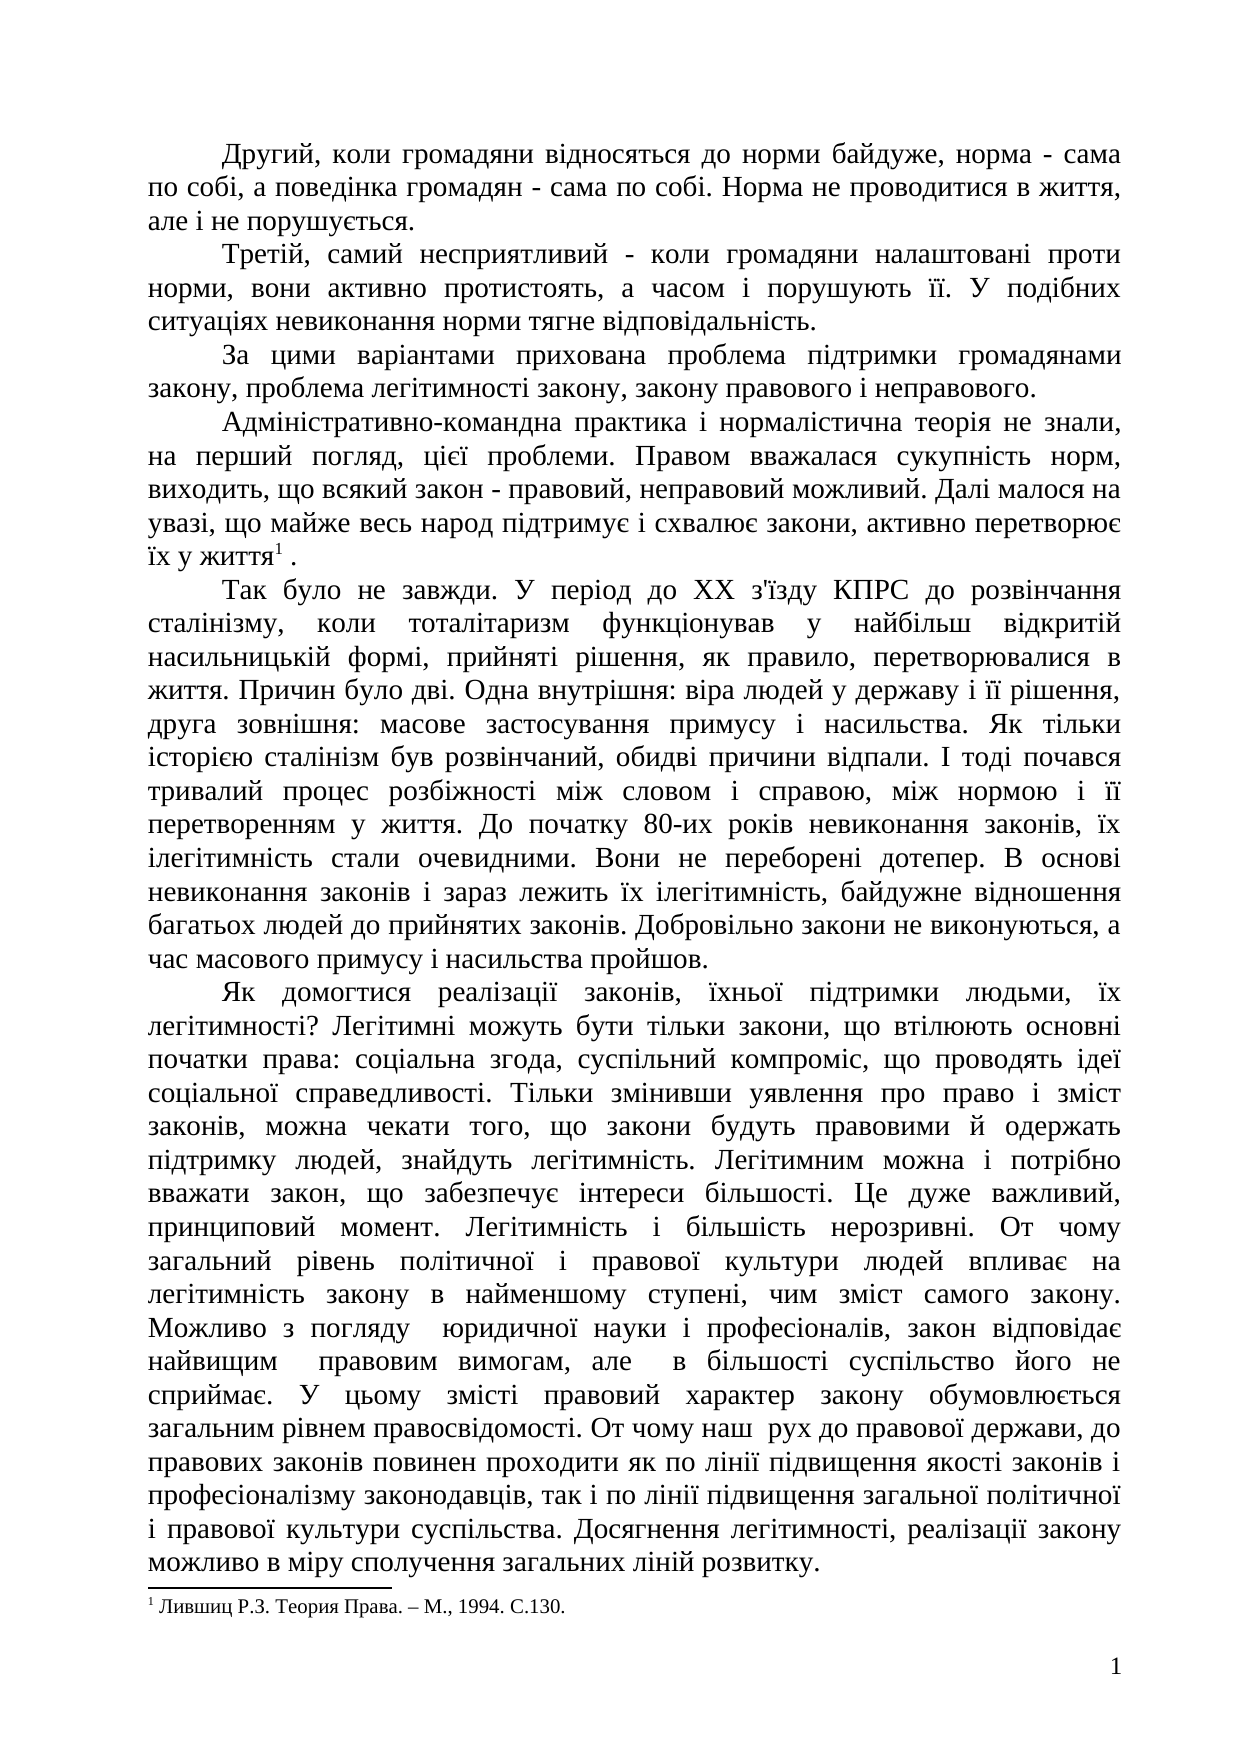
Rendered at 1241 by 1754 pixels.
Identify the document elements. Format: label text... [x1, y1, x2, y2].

text Третій, самий несприятливий - коли громадяни налаштовані проти норми, вони активно протистоять, а часом і порушують її. У подібних ситуаціях невиконання норми тягне відповідальність. [148, 236, 1122, 337]
text Як домогтися реалізації законів, їхньої підтримки людьми, їх легітимності? Легітимні можуть бути тільки закони, що втілюють основні початки права: соціальна згода, суспільний компроміс, що проводять ідеї соціальної справедливості. Тільки змінивши уявлення про право і зміст законів, можна чекати того, що закони будуть правовими й одержать підтримку людей, знайдуть легітимність. Легітимним можна і потрібно вважати закон, що забезпечує інтереси більшості. Це дуже важливий, принциповий момент. Легітимність і більшість нерозривні. От чому загальний рівень політичної і правової культури людей впливає на легітимність закону в найменшому ступені, чим зміст самого закону. Можливо з погляду юридичної науки і професіоналів, закон відповідає найвищим правовим вимогам, але в більшості суспільство його не сприймає. У цьому змісті правовий характер закону обумовлюється загальним рівнем правосвідомості. От чому наш рух до правової держави, до правових законів повинен проходити як по лінії підвищення якості законів і професіоналізму законодавців, так і по лінії підвищення загальної політичної і правової культури суспільства. Досягнення легітимності, реалізації закону можливо в міру сполучення загальних ліній розвитку. [148, 974, 1122, 1578]
text Так було не завжди. У період до XX з'їзду КПРС до розвінчання сталінізму, коли тоталітаризм функціонував у найбільш відкритій насильницькій формі, прийняті рішення, як правило, перетворювалися в життя. Причин було дві. Одна внутрішня: віра людей у державу і її рішення, друга зовнішня: масове застосування примусу і насильства. Як тільки історією сталінізм був розвінчаний, обидві причини відпали. І тоді почався тривалий процес розбіжності між словом і справою, між нормою і її перетворенням у життя. До початку 80-их років невиконання законів, їх ілегітимність стали очевидними. Вони не переборені дотепер. В основі невиконання законів і зараз лежить їх ілегітимність, байдужне відношення багатьох людей до прийнятих законів. Добровільно закони не виконуються, а час масового примусу і насильства пройшов. [148, 572, 1122, 974]
text Адміністративно-командна практика і нормалістична теорія не знали, на перший погляд, цієї проблеми. Правом вважалася сукупність норм, виходить, що всякий закон - правовий, неправовий можливий. Далі малося на увазі, що майже весь народ підтримує і схвалює закони, активно перетворює їх у життя . [148, 404, 1122, 572]
text Другий, коли громадяни відносяться до норми байдуже, норма - сама по собі, а поведінка громадян - сама по собі. Норма не проводитися в життя, але і не порушується. [148, 136, 1122, 236]
text За цими варіантами прихована проблема підтримки громадянами закону, проблема легітимності закону, закону правового і неправового. [148, 337, 1122, 404]
